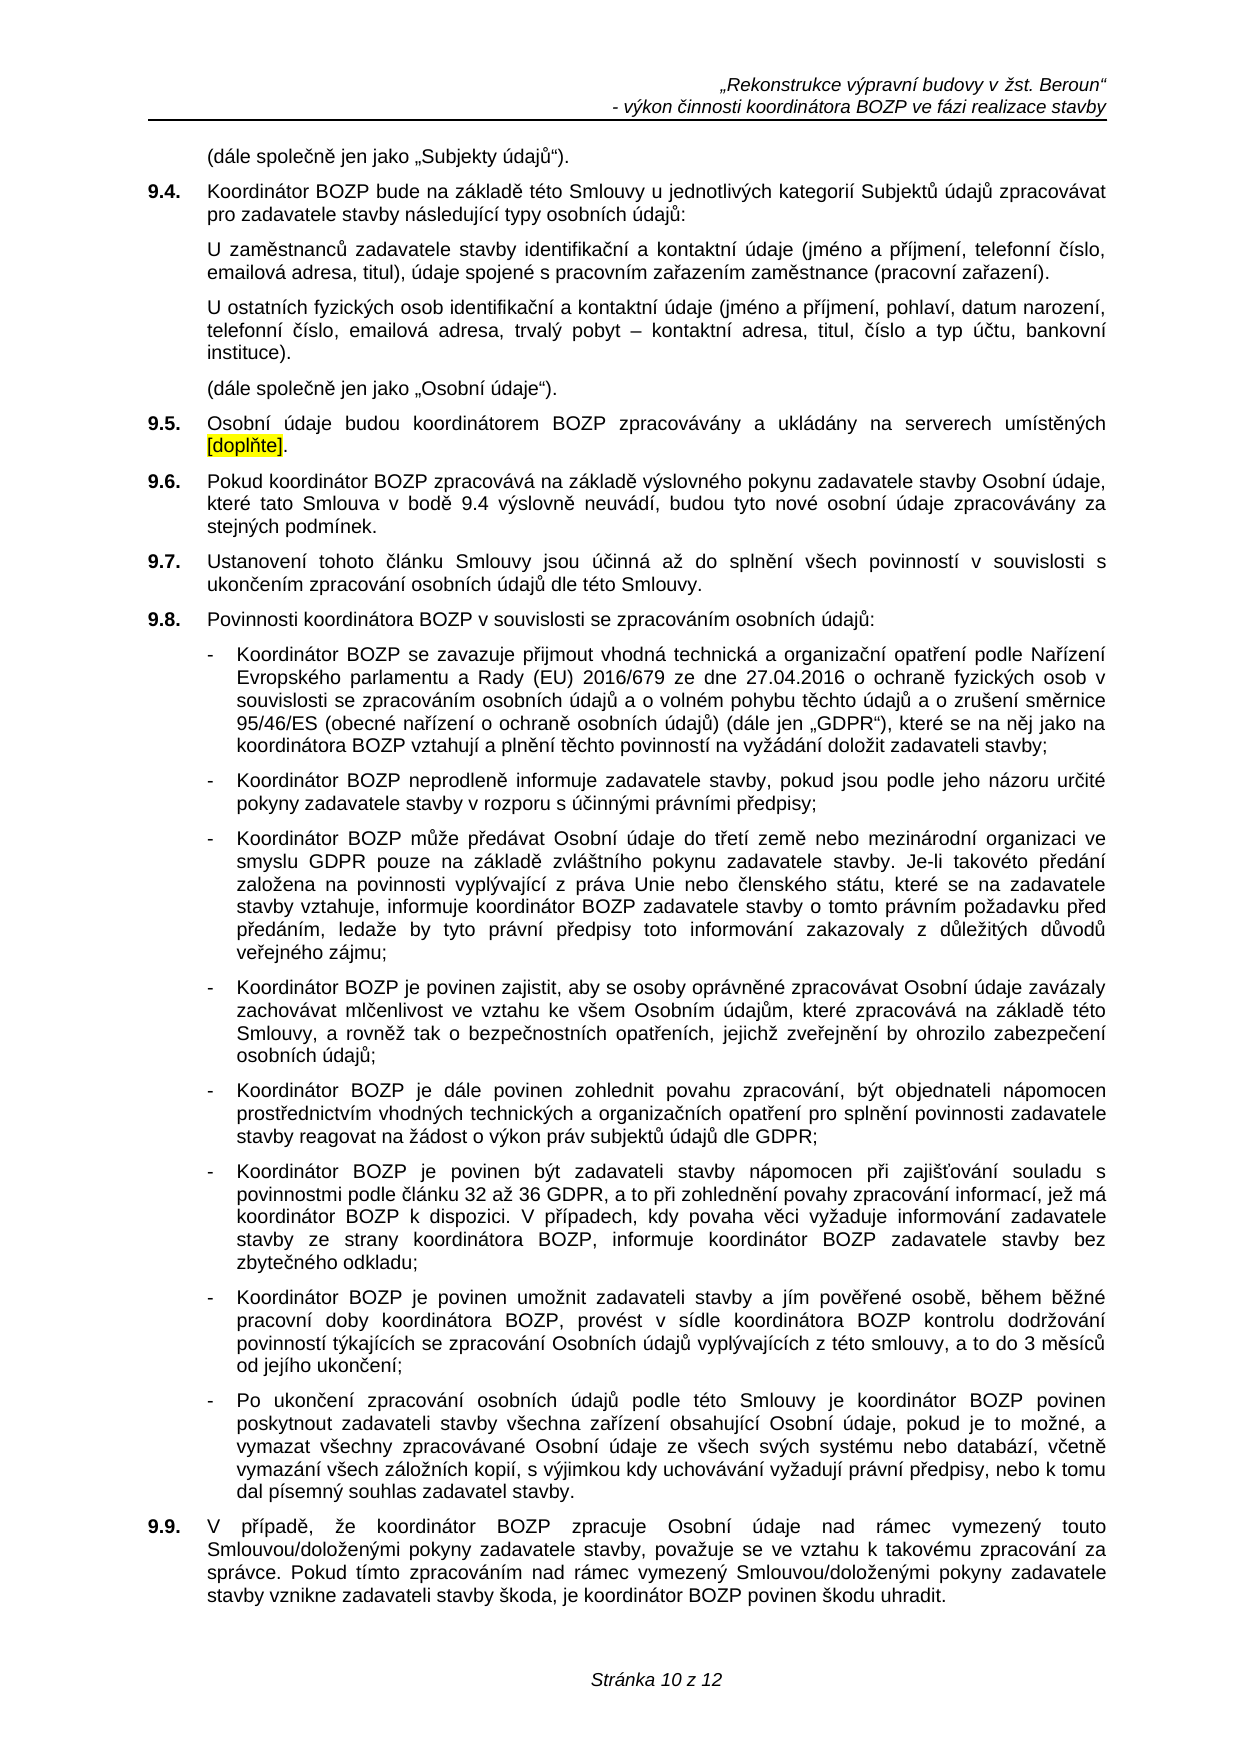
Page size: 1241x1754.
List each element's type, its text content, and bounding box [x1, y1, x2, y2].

text - Koordinátor BOZP může předávat Osobní údaje do třetí země nebo mezinárodní organizaci ve smyslu GDPR pouze na základě zvláštního pokynu zadavatele stavby. Je-li takovéto předání založena na povinnosti vyplývající z práva Unie nebo členského státu, které se na zadavatele stavby vztahuje, informuje koordinátor BOZP zadavatele stavby o tomto právním požadavku před předáním, ledaže by tyto právní předpisy toto informování zakazovaly z důležitých důvodů veřejného zájmu; [207, 827, 1107, 963]
text - Po ukončení zpracování osobních údajů podle této Smlouvy je koordinátor BOZP povinen poskytnout zadavateli stavby všechna zařízení obsahující Osobní údaje, pokud je to možné, a vymazat všechny zpracovávané Osobní údaje ze všech svých systému nebo databází, včetně vymazání všech záložních kopií, s výjimkou kdy uchovávání vyžadují právní předpisy, nebo k tomu dal písemný souhlas zadavatel stavby. [207, 1389, 1107, 1503]
text - Koordinátor BOZP je dále povinen zohlednit povahu zpracování, být objednateli nápomocen prostřednictvím vhodných technických a organizačních opatření pro splnění povinnosti zadavatele stavby reagovat na žádost o výkon práv subjektů údajů dle GDPR; [207, 1079, 1107, 1147]
text 9.7. Ustanovení tohoto článku Smlouvy jsou účinná až do splnění všech povinností v souvislosti s ukončením zpracování osobních údajů dle této Smlouvy. [148, 550, 1107, 596]
text U zaměstnanců zadavatele stavby identifikační a kontaktní údaje (jméno a příjmení, telefonní číslo, emailová adresa, titul), údaje spojené s pracovním zařazením zaměstnance (pracovní zařazení). [207, 238, 1107, 283]
text - Koordinátor BOZP neprodleně informuje zadavatele stavby, pokud jsou podle jeho názoru určité pokyny zadavatele stavby v rozporu s účinnými právními předpisy; [207, 769, 1107, 815]
text 9.9. V případě, že koordinátor BOZP zpracuje Osobní údaje nad rámec vymezený touto Smlouvou/doloženými pokyny zadavatele stavby, považuje se ve vztahu k takovému zpracování za správce. Pokud tímto zpracováním nad rámec vymezený Smlouvou/doloženými pokyny zadavatele stavby vznikne zadavateli stavby škoda, je koordinátor BOZP povinen škodu uhradit. [148, 1515, 1107, 1606]
text 9.8. Povinnosti koordinátora BOZP v souvislosti se zpracováním osobních údajů: [148, 608, 1107, 631]
text - Koordinátor BOZP je povinen umožnit zadavateli stavby a jím pověřené osobě, během běžné pracovní doby koordinátora BOZP, provést v sídle koordinátora BOZP kontrolu dodržování povinností týkajících se zpracování Osobních údajů vyplývajících z této smlouvy, a to do 3 měsíců od jejího ukončení; [207, 1286, 1107, 1377]
text (dále společně jen jako „Osobní údaje“). [207, 376, 1107, 399]
text (dále společně jen jako „Subjekty údajů“). [207, 145, 1107, 167]
text - Koordinátor BOZP je povinen být zadavateli stavby nápomocen při zajišťování souladu s povinnostmi podle článku 32 až 36 GDPR, a to při zohlednění povahy zpracování informací, jež má koordinátor BOZP k dispozici. V případech, kdy povaha věci vyžaduje informování zadavatele stavby ze strany koordinátora BOZP, informuje koordinátor BOZP zadavatele stavby bez zbytečného odkladu; [207, 1160, 1107, 1273]
text 9.6. Pokud koordinátor BOZP zpracovává na základě výslovného pokynu zadavatele stavby Osobní údaje, které tato Smlouva v bodě 9.4 výslovně neuvádí, budou tyto nové osobní údaje zpracovávány za stejných podmínek. [148, 469, 1107, 538]
text 9.5. Osobní údaje budou koordinátorem BOZP zpracovávány a ukládány na serverech umístěných [doplňte]. [148, 412, 1107, 457]
text U ostatních fyzických osob identifikační a kontaktní údaje (jméno a příjmení, pohlaví, datum narození, telefonní číslo, emailová adresa, trvalý pobyt – kontaktní adresa, titul, číslo a typ účtu, bankovní instituce). [207, 296, 1107, 364]
text - Koordinátor BOZP se zavazuje přijmout vhodná technická a organizační opatření podle Nařízení Evropského parlamentu a Rady (EU) 2016/679 ze dne 27.04.2016 o ochraně fyzických osob v souvislosti se zpracováním osobních údajů a o volném pohybu těchto údajů a o zrušení směrnice 95/46/ES (obecné nařízení o ochraně osobních údajů) (dále jen „GDPR“), které se na něj jako na koordinátora BOZP vztahují a plnění těchto povinností na vyžádání doložit zadavateli stavby; [207, 643, 1107, 757]
text - Koordinátor BOZP je povinen zajistit, aby se osoby oprávněné zpracovávat Osobní údaje zavázaly zachovávat mlčenlivost ve vztahu ke všem Osobním údajům, které zpracovává na základě této Smlouvy, a rovněž tak o bezpečnostních opatřeních, jejichž zveřejnění by ohrozilo zabezpečení osobních údajů; [207, 976, 1107, 1067]
text 9.4. Koordinátor BOZP bude na základě této Smlouvy u jednotlivých kategorií Subjektů údajů zpracovávat pro zadavatele stavby následující typy osobních údajů: [148, 180, 1107, 225]
